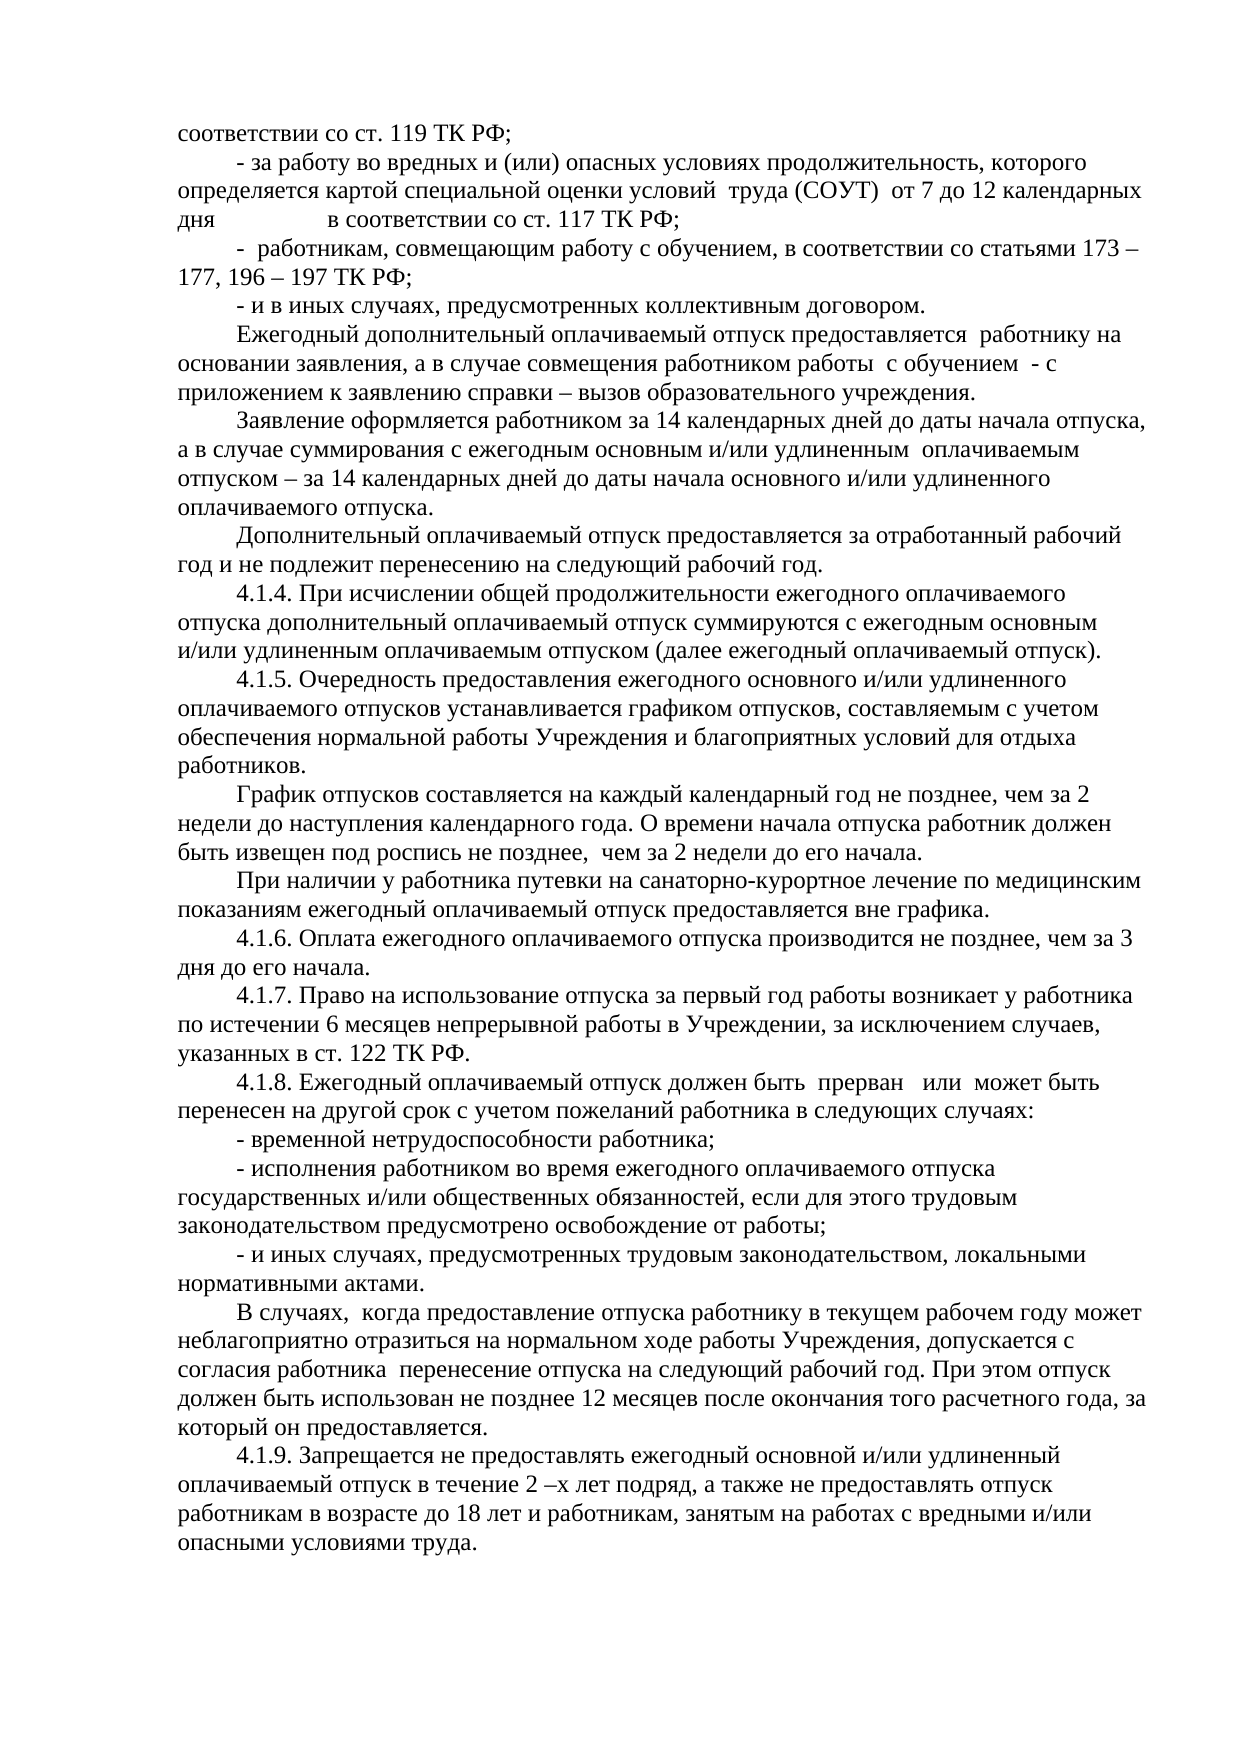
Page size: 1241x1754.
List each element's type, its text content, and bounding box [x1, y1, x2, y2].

text 4.1.8. Ежегодный оплачиваемый отпуск должен быть прерван или может быть перенесен на другой срок с учетом пожеланий работника в следующих случаях: [177, 1067, 1152, 1124]
text При наличии у работника путевки на санаторно-курортное лечение по медицинским показаниям ежегодный оплачиваемый отпуск предоставляется вне графика. [177, 866, 1152, 923]
text 4.1.4. При исчислении общей продолжительности ежегодного оплачиваемого отпуска дополнительный оплачиваемый отпуск суммируются с ежегодным основным и/или удлиненным оплачиваемым отпуском (далее ежегодный оплачиваемый отпуск). [177, 578, 1152, 664]
text Дополнительный оплачиваемый отпуск предоставляется за отработанный рабочий год и не подлежит перенесению на следующий рабочий год. [177, 521, 1152, 578]
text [177, 118, 1152, 147]
text 4.1.9. Запрещается не предоставлять ежегодный основной и/или удлиненный оплачиваемый отпуск в течение 2 –х лет подряд, а также не предоставлять отпуск работникам в возрасте до 18 лет и работникам, занятым на работах с вредными и/или опасными условиями труда. [177, 1441, 1152, 1556]
text - исполнения работником во время ежегодного оплачиваемого отпуска государственных и/или общественных обязанностей, если для этого трудовым законодательством предусмотрено освобождение от работы; [177, 1153, 1152, 1239]
text График отпусков составляется на каждый календарный год не позднее, чем за 2 недели до наступления календарного года. О времени начала отпуска работник должен быть извещен под роспись не позднее, чем за 2 недели до его начала. [177, 779, 1152, 866]
text 4.1.7. Право на использование отпуска за первый год работы возникает у работника по истечении 6 месяцев непрерывной работы в Учреждении, за исключением случаев, указанных в ст. 122 ТК РФ. [177, 981, 1152, 1067]
text В случаях, когда предоставление отпуска работнику в текущем рабочем году может неблагоприятно отразиться на нормальном ходе работы Учреждения, допускается с согласия работника перенесение отпуска на следующий рабочий год. При этом отпуск должен быть использован не позднее 12 месяцев после окончания того расчетного года, за который он предоставляется. [177, 1297, 1152, 1441]
text - и иных случаях, предусмотренных трудовым законодательством, локальными нормативными актами. [177, 1239, 1152, 1297]
text Заявление оформляется работником за 14 календарных дней до даты начала отпуска, а в случае суммирования с ежегодным основным и/или удлиненным оплачиваемым отпуском – за 14 календарных дней до даты начала основного и/или удлиненного оплачиваемого отпуска. [177, 406, 1152, 521]
text - и в иных случаях, предусмотренных коллективным договором. [177, 291, 1152, 319]
text 4.1.6. Оплата ежегодного оплачиваемого отпуска производится не позднее, чем за 3 дня до его начала. [177, 923, 1152, 981]
text - временной нетрудоспособности работника; [177, 1124, 1152, 1153]
text 4.1.5. Очередность предоставления ежегодного основного и/или удлиненного оплачиваемого отпусков устанавливается графиком отпусков, составляемым с учетом обеспечения нормальной работы Учреждения и благоприятных условий для отдыха работников. [177, 664, 1152, 779]
text Ежегодный дополнительный оплачиваемый отпуск предоставляется работнику на основании заявления, а в случае совмещения работником работы с обучением - с приложением к заявлению справки – вызов образовательного учреждения. [177, 319, 1152, 406]
text - за работу во вредных и (или) опасных условиях продолжительность, которого определяется картой специальной оценки условий труда (СОУТ) от 7 до 12 календарных дня в соответствии со ст. 117 ТК РФ; [177, 147, 1152, 233]
text - работникам, совмещающим работу с обучением, в соответствии со статьями 173 – 177, 196 – 197 ТК РФ; [177, 233, 1152, 291]
